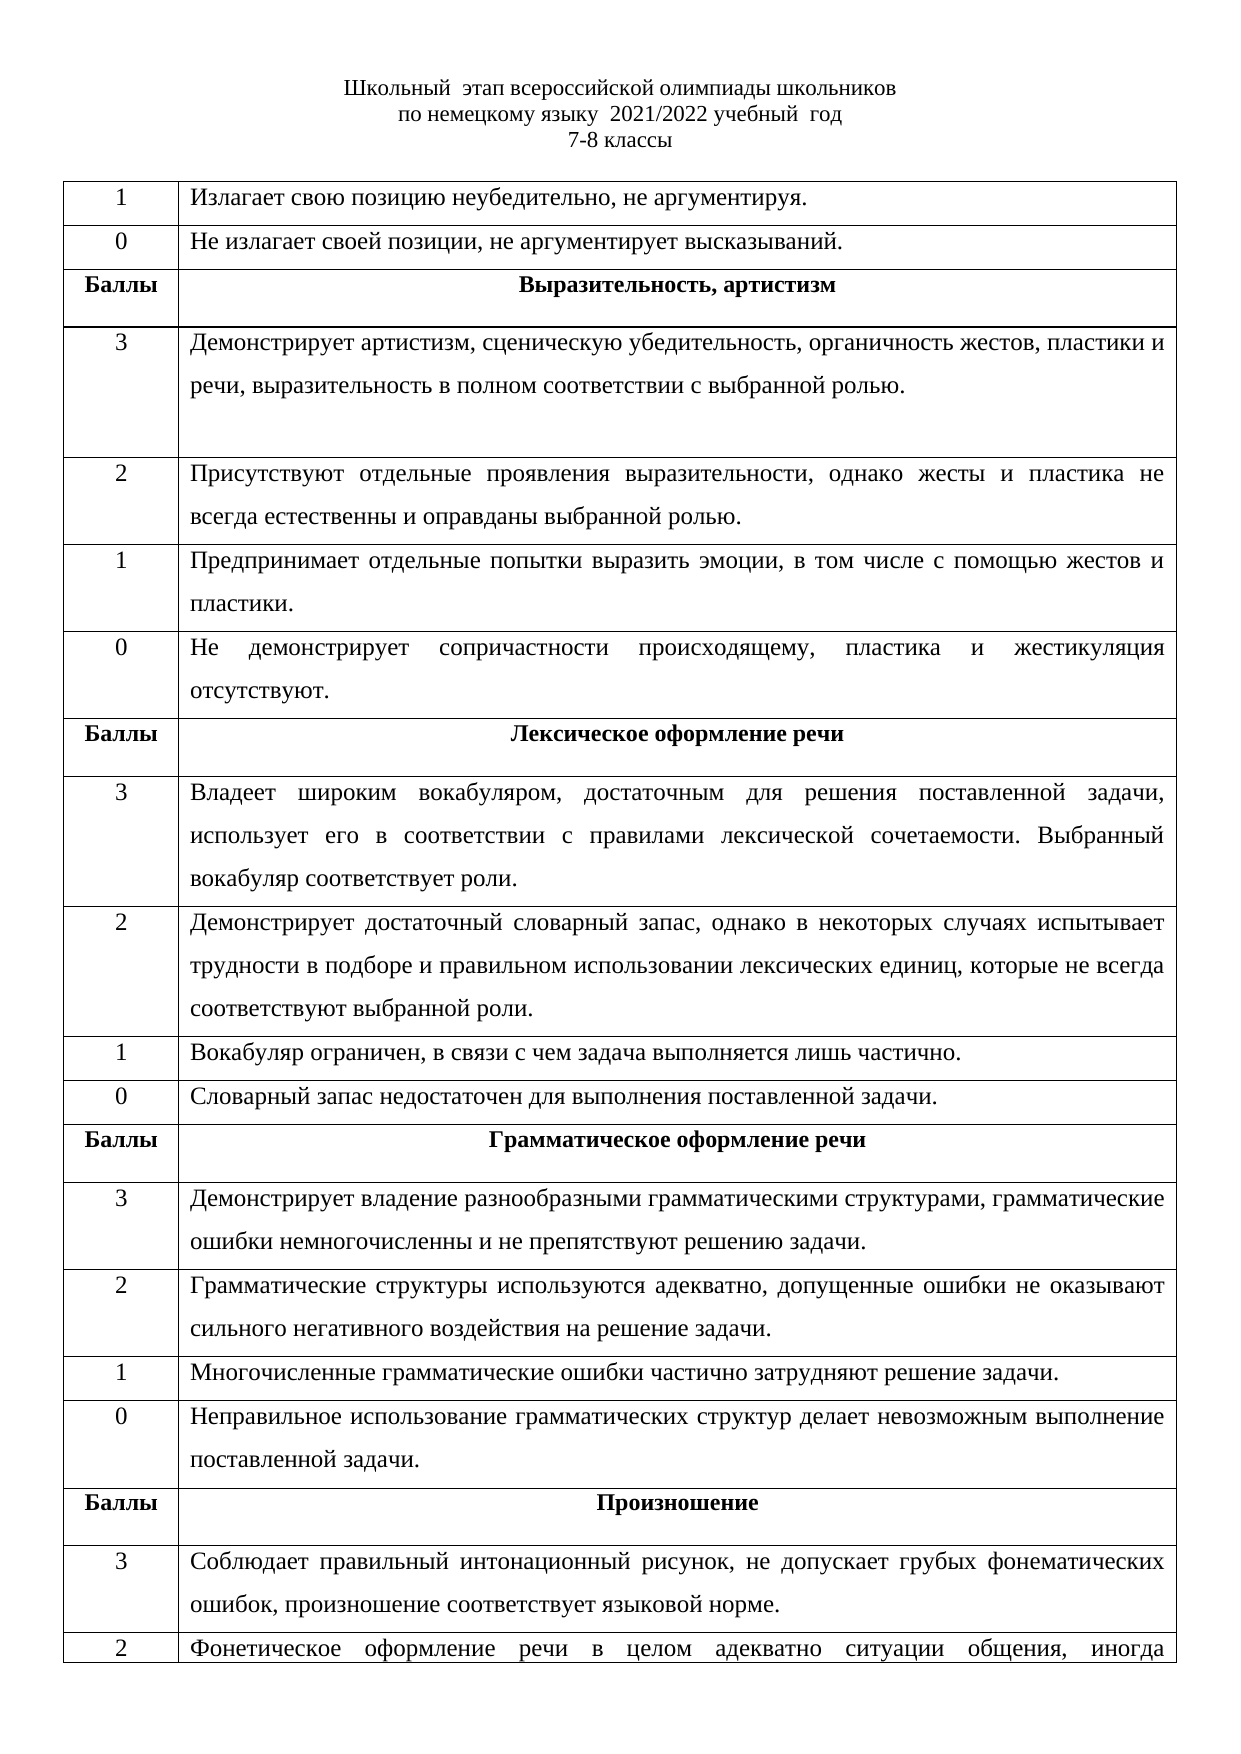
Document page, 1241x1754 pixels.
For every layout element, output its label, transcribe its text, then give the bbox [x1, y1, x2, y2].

table_cell Присутствуют отдельные проявления выразительности, однако жесты и пластика не всегда естественны и оправданы выбранной ролью. [179, 458, 1176, 544]
table_cell 1 [64, 1357, 178, 1400]
table_cell 3 [64, 1546, 178, 1632]
table_cell 3 [64, 1183, 178, 1269]
table_cell 2 [64, 1270, 178, 1356]
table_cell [179, 1633, 1176, 1662]
table_cell Предпринимает отдельные попытки выразить эмоции, в том числе с помощью жестов и пластики. [179, 545, 1176, 631]
table_cell Грамматическое оформление речи [179, 1125, 1176, 1182]
table_cell 0 [64, 1401, 178, 1487]
table_cell Произношение [179, 1489, 1176, 1545]
table_cell Демонстрирует артистизм, сценическую убедительность, органичность жестов, пластики и речи, выразительность в полном соответствии с выбранной ролью. [179, 328, 1176, 457]
table_cell 1 [64, 545, 178, 631]
table_cell 0 [64, 226, 178, 269]
table_cell Излагает свою позицию неубедительно, не аргументируя. [179, 182, 1176, 225]
table_cell Грамматические структуры используются адекватно, допущенные ошибки не оказывают сильного негативного воздействия на решение задачи. [179, 1270, 1176, 1356]
table_cell Не излагает своей позиции, не аргументирует высказываний. [179, 226, 1176, 269]
table_cell Лексическое оформление речи [179, 719, 1176, 776]
table_cell 3 [64, 777, 178, 906]
table_cell Неправильное использование грамматических структур делает невозможным выполнение поставленной задачи. [179, 1401, 1176, 1487]
table_cell 2 [64, 907, 178, 1036]
table_cell 3 [64, 328, 178, 457]
table_cell Не демонстрирует сопричастности происходящему, пластика и жестикуляция отсутствуют. [179, 632, 1176, 718]
table_cell 2 [64, 458, 178, 544]
table_cell Соблюдает правильный интонационный рисунок, не допускает грубых фонематических ошибок, произношение соответствует языковой норме. [179, 1546, 1176, 1632]
table_cell Демонстрирует владение разнообразными грамматическими структурами, грамматические ошибки немногочисленны и не препятствуют решению задачи. [179, 1183, 1176, 1269]
table_cell 1 [64, 1037, 178, 1080]
table_cell Баллы [64, 270, 178, 326]
table_cell 0 [64, 1081, 178, 1124]
table_cell Вокабуляр ограничен, в связи с чем задача выполняется лишь частично. [179, 1037, 1176, 1080]
table_cell 2 [64, 1633, 178, 1662]
table_cell Словарный запас недостаточен для выполнения поставленной задачи. [179, 1081, 1176, 1124]
table_cell Владеет широким вокабуляром, достаточным для решения поставленной задачи, использует его в соответствии с правилами лексической сочетаемости. Выбранный вокабуляр соответствует роли. [179, 777, 1176, 906]
table_cell Баллы [64, 1489, 178, 1545]
table_cell Выразительность, артистизм [179, 270, 1176, 326]
table_cell Баллы [64, 1125, 178, 1182]
table_cell Демонстрирует достаточный словарный запас, однако в некоторых случаях испытывает трудности в подборе и правильном использовании лексических единиц, которые не всегда соответствуют выбранной роли. [179, 907, 1176, 1036]
table_cell Баллы [64, 719, 178, 776]
table_cell 1 [64, 182, 178, 225]
table_cell 0 [64, 632, 178, 718]
table_cell Многочисленные грамматические ошибки частично затрудняют решение задачи. [179, 1357, 1176, 1400]
